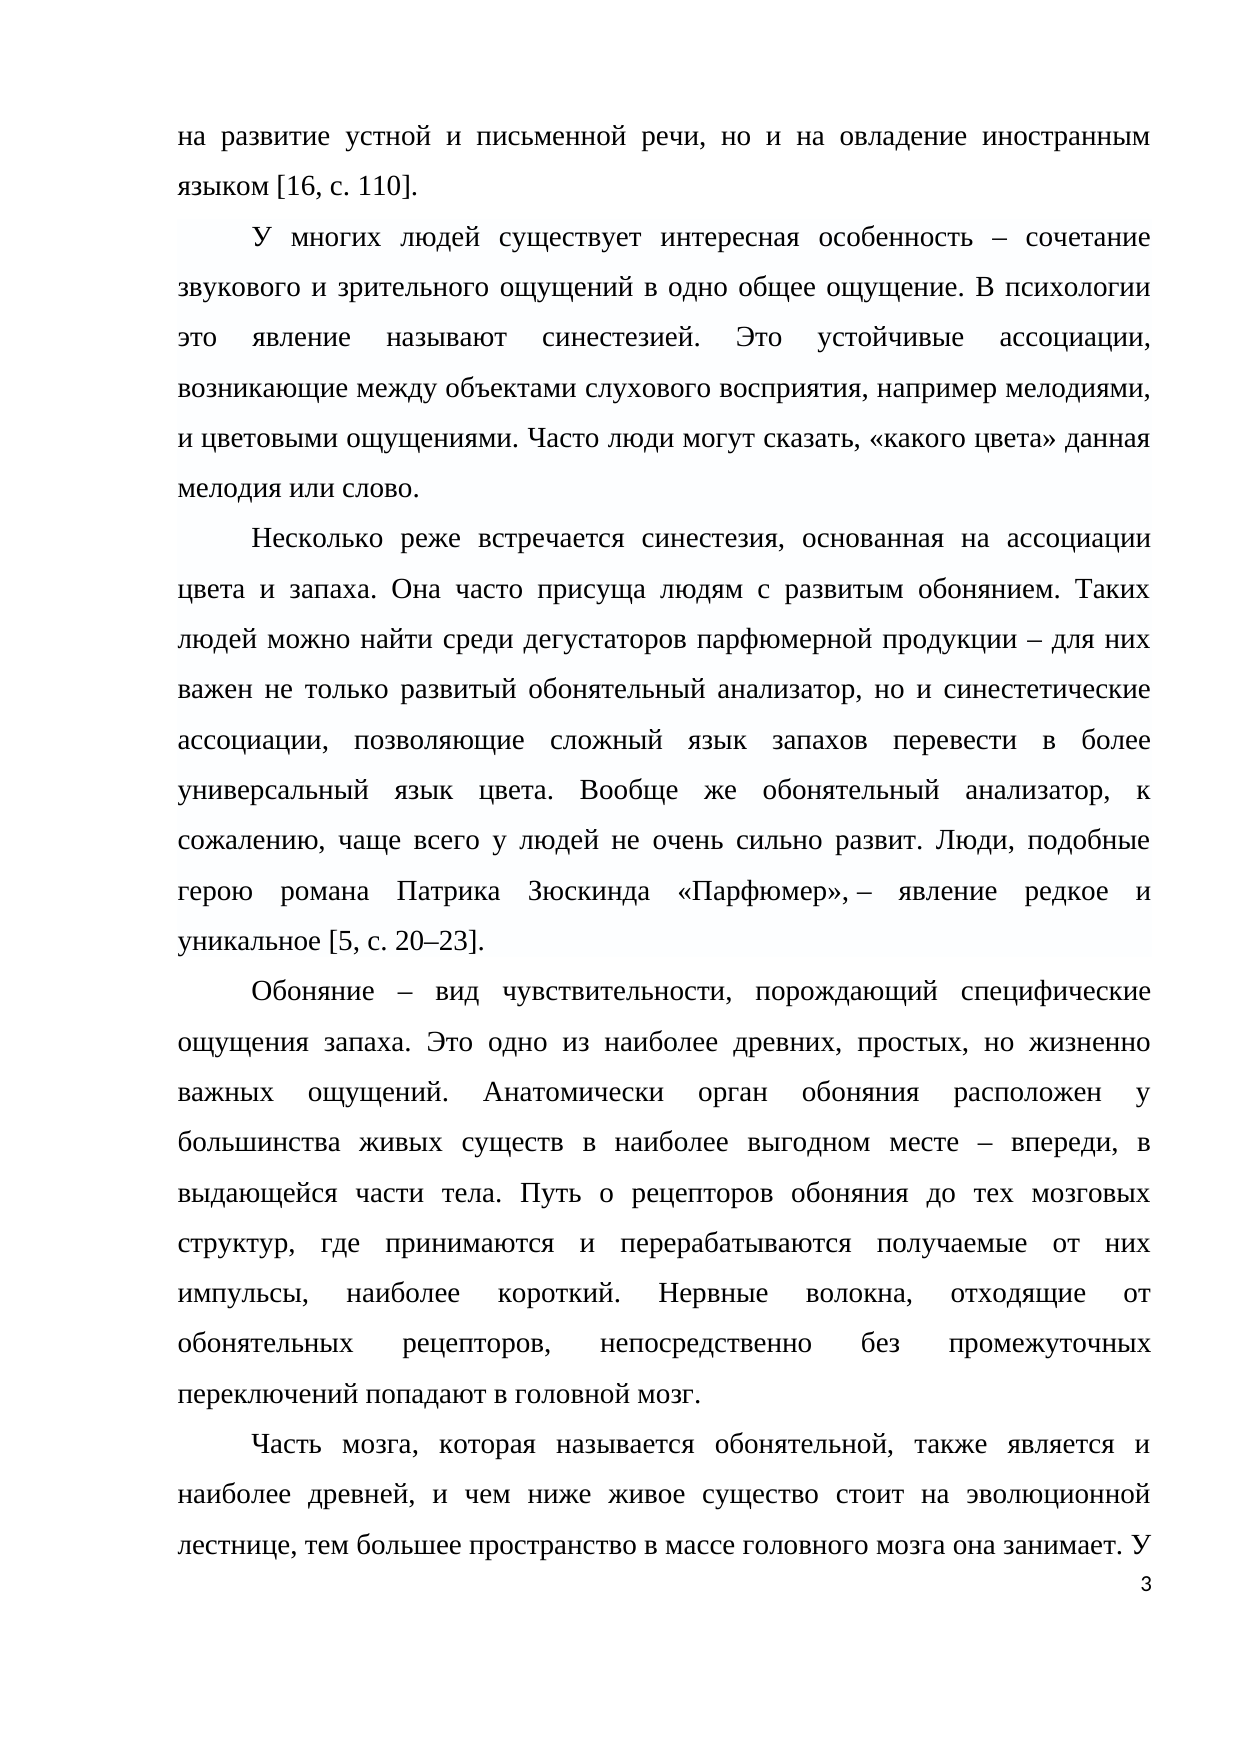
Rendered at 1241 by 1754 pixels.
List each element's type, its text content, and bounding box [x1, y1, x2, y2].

text Несколько реже встречается синестезия, основанная на ассоциации цвета и запаха. Она часто присуща людям с развитым обонянием. Таких людей можно найти среди дегустаторов парфюмерной продукции – для них важен не только развитый обонятельный анализатор, но и синестетические ассоциации, позволяющие сложный язык запахов перевести в более универсальный язык цвета. Вообще же обонятельный анализатор, к сожалению, чаще всего у людей не очень сильно развит. Люди, подобные герою романа Патрика Зюскинда «Парфюмер», – явление редкое и уникальное [5, с. 20–23]. [177, 521, 1152, 957]
text Обоняние – вид чувствительности, порождающий специфические ощущения запаха. Это одно из наиболее древних, простых, но жизненно важных ощущений. Анатомически орган обоняния расположен у большинства живых существ в наиболее выгодном месте – впереди, в выдающейся части тела. Путь о рецепторов обоняния до тех мозговых структур, где принимаются и перерабатываются получаемые от них импульсы, наиболее короткий. Нервные волокна, отходящие от обонятельных рецепторов, непосредственно без промежуточных переключений попадают в головной мозг. [177, 973, 1152, 1409]
text У многих людей существует интересная особенность – сочетание звукового и зрительного ощущений в одно общее ощущение. В психологии это явление называют синестезией. Это устойчивые ассоциации, возникающие между объектами слухового восприятия, например мелодиями, и цветовыми ощущениями. Часто люди могут сказать, «какого цвета» данная мелодия или слово. [177, 219, 1152, 504]
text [177, 118, 1152, 202]
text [177, 1426, 1152, 1560]
